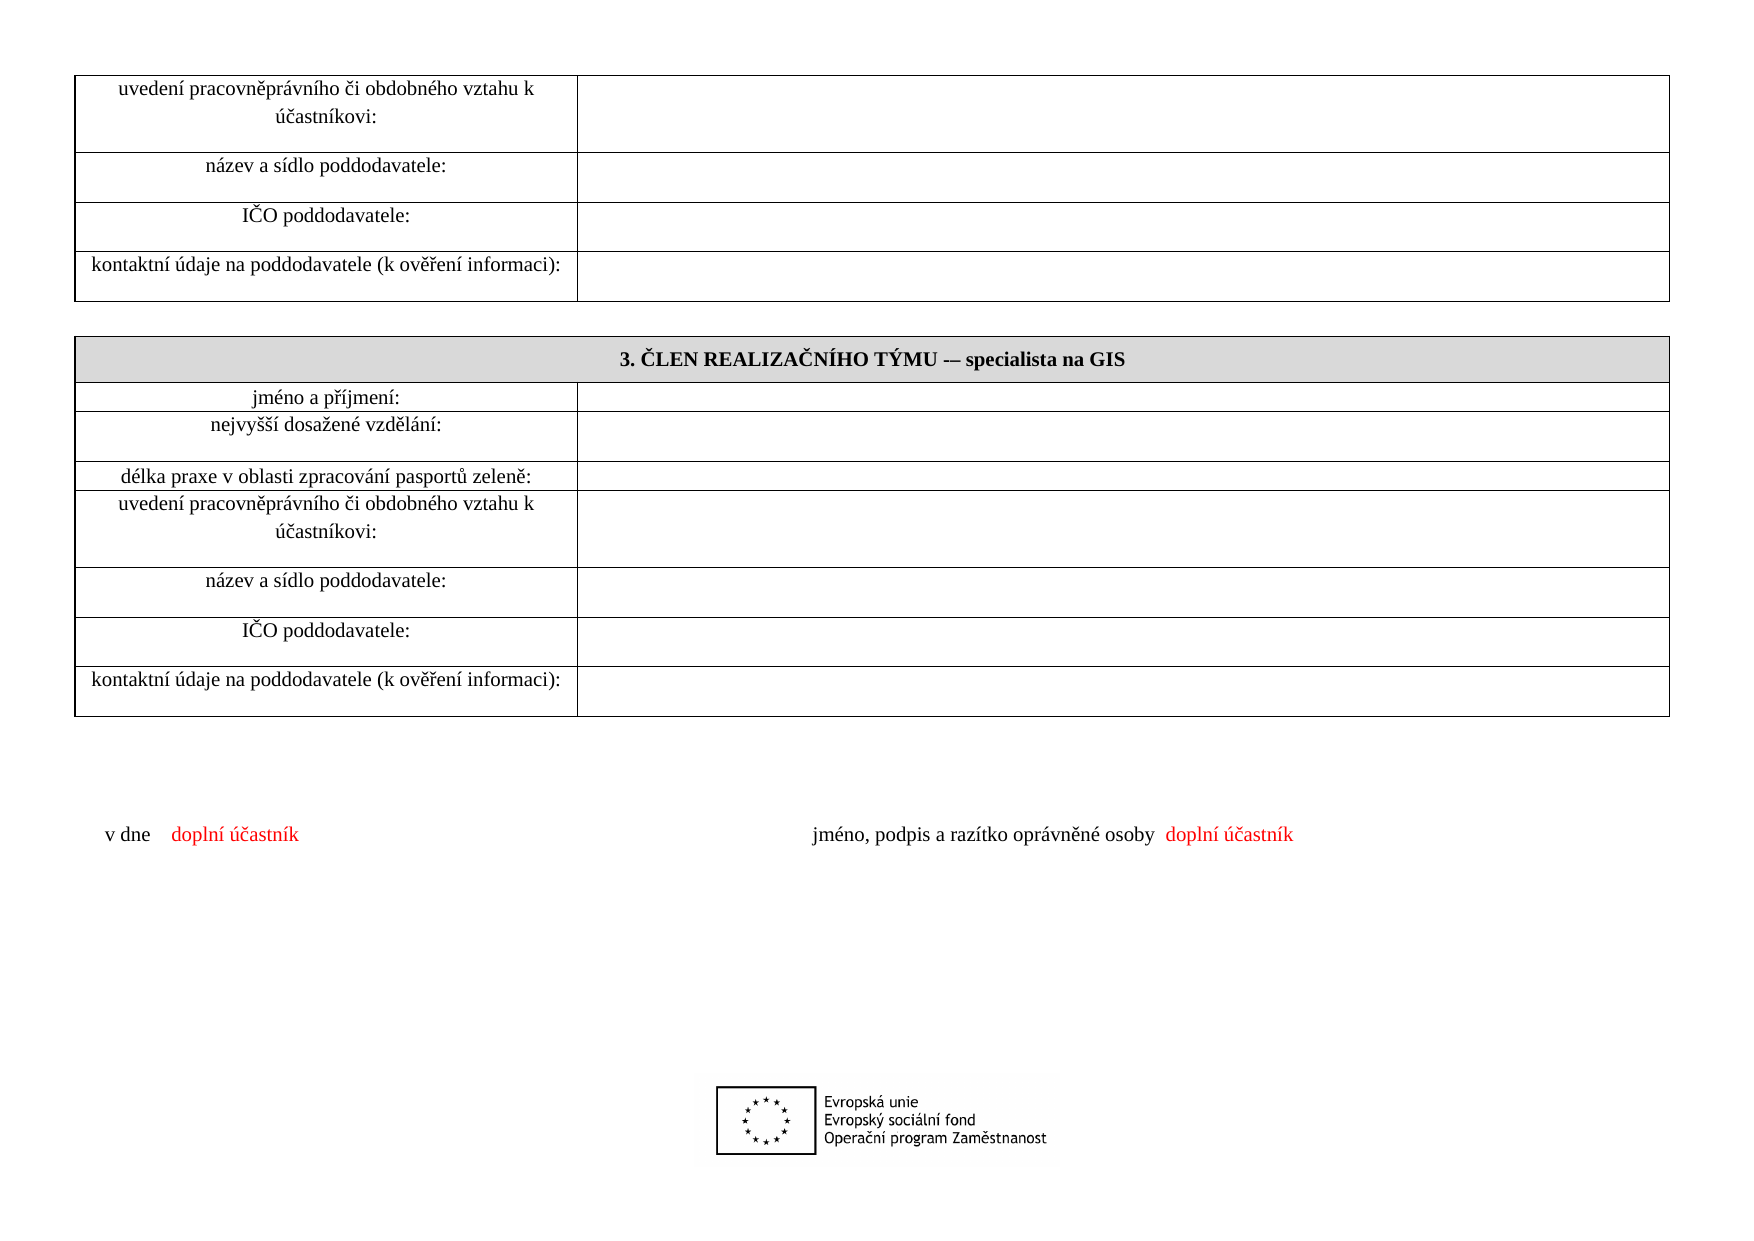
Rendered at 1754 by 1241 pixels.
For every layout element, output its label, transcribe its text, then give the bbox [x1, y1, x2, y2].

table_cell uvedení pracovněprávního či obdobného vztahu k účastníkovi: [76, 491, 577, 567]
table_cell délka praxe v oblasti zpracování pasportů zeleně: [76, 462, 577, 490]
table_cell [578, 667, 1669, 716]
table_cell jméno a příjmení: [76, 383, 577, 411]
picture [693, 1073, 1060, 1167]
table_cell [578, 491, 1669, 567]
table_cell [578, 76, 1669, 152]
table_cell kontaktní údaje na poddodavatele (k ověření informaci): [76, 667, 577, 716]
table_cell [578, 203, 1669, 251]
table_cell [578, 383, 1669, 411]
table_cell název a sídlo poddodavatele: [76, 568, 577, 617]
table_cell [578, 568, 1669, 617]
table_cell IČO poddodavatele: [76, 618, 577, 666]
table_cell uvedení pracovněprávního či obdobného vztahu k účastníkovi: [76, 76, 577, 152]
table_cell [578, 412, 1669, 461]
table_cell nejvyšší dosažené vzdělání: [76, 412, 577, 461]
table_cell IČO poddodavatele: [76, 203, 577, 251]
table_cell název a sídlo poddodavatele: [76, 153, 577, 202]
table_header 3. ČLEN REALIZAČNÍHO TÝMU -– specialista na GIS [76, 337, 1669, 382]
table_cell [578, 153, 1669, 202]
table_cell [578, 252, 1669, 301]
table_cell kontaktní údaje na poddodavatele (k ověření informaci): [76, 252, 577, 301]
table_cell [578, 618, 1669, 666]
text v dne doplní účastník jméno, podpis a razítko oprávněné osoby doplní účastník [104, 821, 1679, 846]
table_cell [578, 462, 1669, 490]
